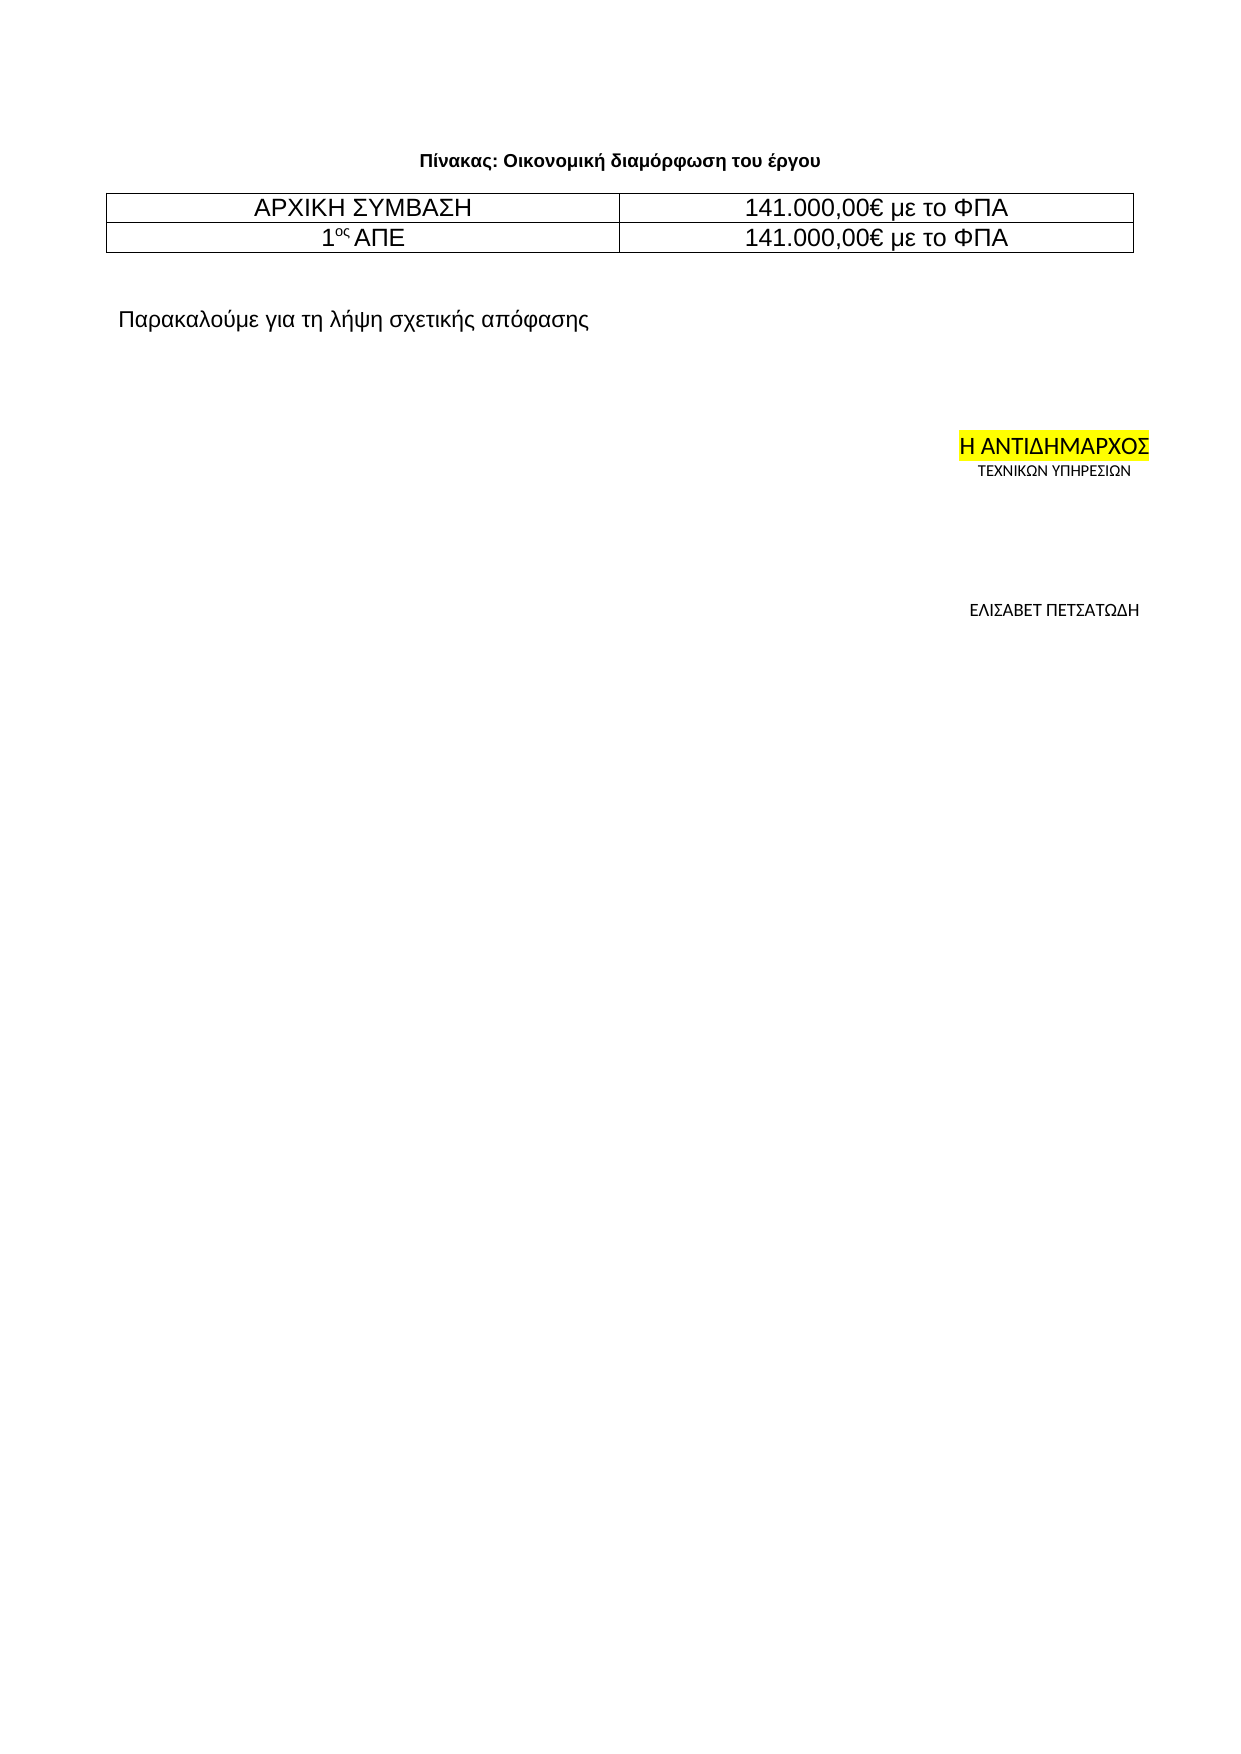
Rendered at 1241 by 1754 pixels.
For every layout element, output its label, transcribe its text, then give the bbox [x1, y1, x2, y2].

text Παρακαλούμε για τη λήψη σχετικής απόφασης [118, 306, 1122, 332]
table_cell 141.000,00€ με το ΦΠΑ [620, 223, 1133, 252]
text Πίνακας: Οικονομική διαμόρφωση του έργου [118, 150, 1122, 172]
table_cell 1ος ΑΠΕ [107, 223, 619, 252]
table_header 141.000,00€ με το ΦΠΑ [620, 194, 1133, 222]
table_header ΑΡΧΙΚΗ ΣΥΜΒΑΣΗ [107, 194, 619, 222]
